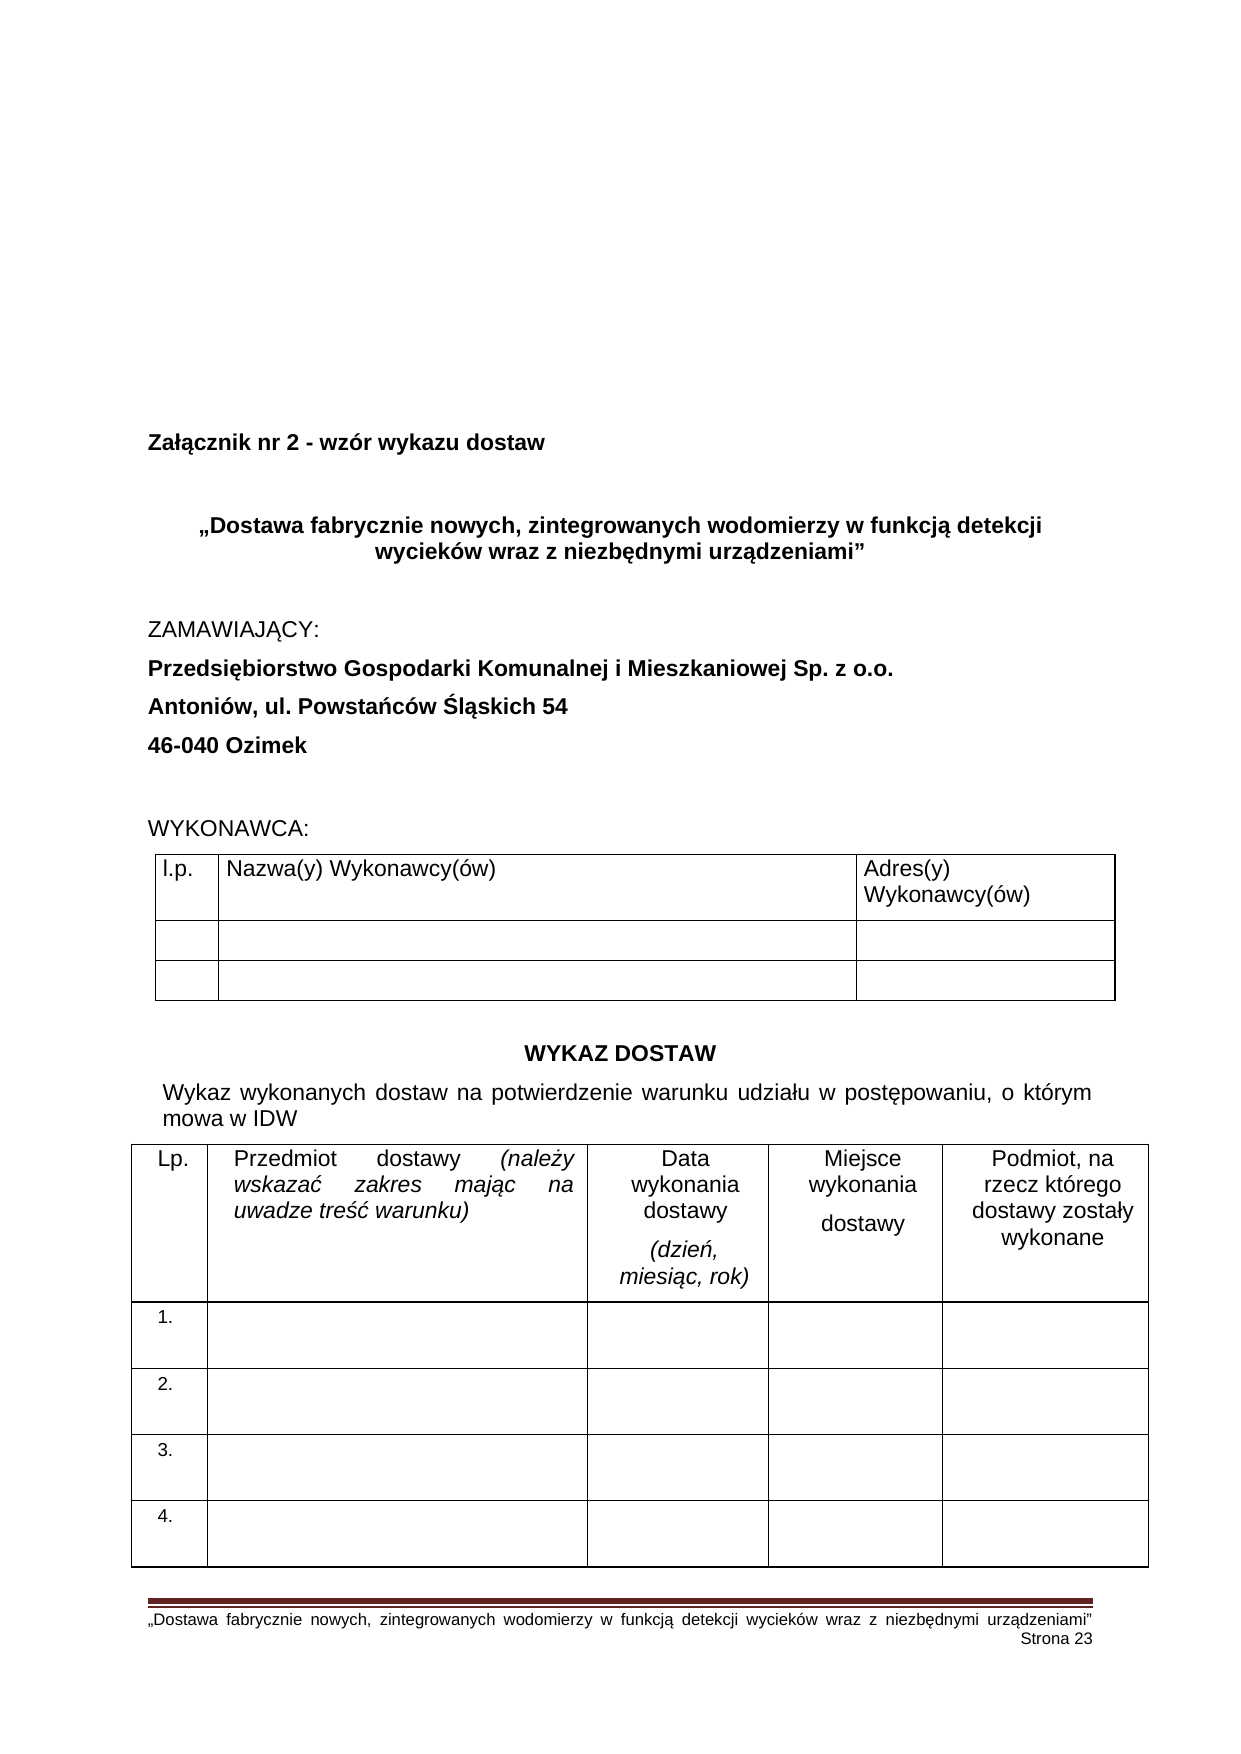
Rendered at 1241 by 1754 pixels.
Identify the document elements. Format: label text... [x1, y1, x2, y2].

text Wykaz wykonanych dostaw na potwierdzenie warunku udziału w postępowaniu, o którym mowa w IDW [162, 1078, 1093, 1131]
text Załącznik nr 2 - wzór wykazu dostaw [148, 429, 1093, 455]
text Antoniów, ul. Powstańców Śląskich 54 [148, 693, 1093, 720]
table_cell [132, 1369, 207, 1434]
text ZAMAWIAJĄCY: [148, 616, 1093, 642]
table_cell [857, 921, 1114, 960]
table_cell [943, 1435, 1148, 1500]
table_cell [208, 1501, 587, 1566]
table_cell [219, 921, 856, 960]
table_header Podmiot, na rzecz którego dostawy zostały wykonane [943, 1145, 1148, 1301]
table_cell [156, 921, 218, 960]
table_cell [943, 1369, 1148, 1434]
table_header Lp. [132, 1145, 207, 1301]
table_cell [132, 1501, 207, 1566]
table_cell [769, 1369, 942, 1434]
table_header Data wykonania dostawy (dzień, miesiąc, rok) [588, 1145, 768, 1301]
text WYKONAWCA: [148, 815, 1093, 841]
table_cell [156, 961, 218, 1000]
table_cell [132, 1303, 207, 1368]
text 46-040 Ozimek [148, 732, 1093, 758]
table_header Adres(y) Wykonawcy(ów) [857, 855, 1114, 920]
table_header Miejsce wykonania dostawy [769, 1145, 942, 1301]
table_cell [857, 961, 1114, 1000]
table_cell [943, 1501, 1148, 1566]
table_cell [208, 1435, 587, 1500]
table_cell [943, 1303, 1148, 1368]
table_header Przedmiot dostawy (należy wskazać zakres mając na uwadze treść warunku) [208, 1145, 587, 1301]
table_cell [208, 1369, 587, 1434]
table_cell [769, 1501, 942, 1566]
table_cell [588, 1303, 768, 1368]
text „Dostawa fabrycznie nowych, zintegrowanych wodomierzy w funkcją detekcji wycieków wraz z niezbędnymi urządzeniami” [148, 512, 1093, 564]
table_cell [132, 1435, 207, 1500]
table_cell [219, 961, 856, 1000]
text Przedsiębiorstwo Gospodarki Komunalnej i Mieszkaniowej Sp. z o.o. [148, 654, 1093, 681]
table_cell [769, 1303, 942, 1368]
table_cell [588, 1501, 768, 1566]
table_header l.p. [156, 855, 218, 920]
table_header Nazwa(y) Wykonawcy(ów) [219, 855, 856, 920]
table_cell [208, 1303, 587, 1368]
text WYKAZ DOSTAW [148, 1039, 1093, 1066]
table_cell [769, 1435, 942, 1500]
table_cell [588, 1435, 768, 1500]
table_cell [588, 1369, 768, 1434]
